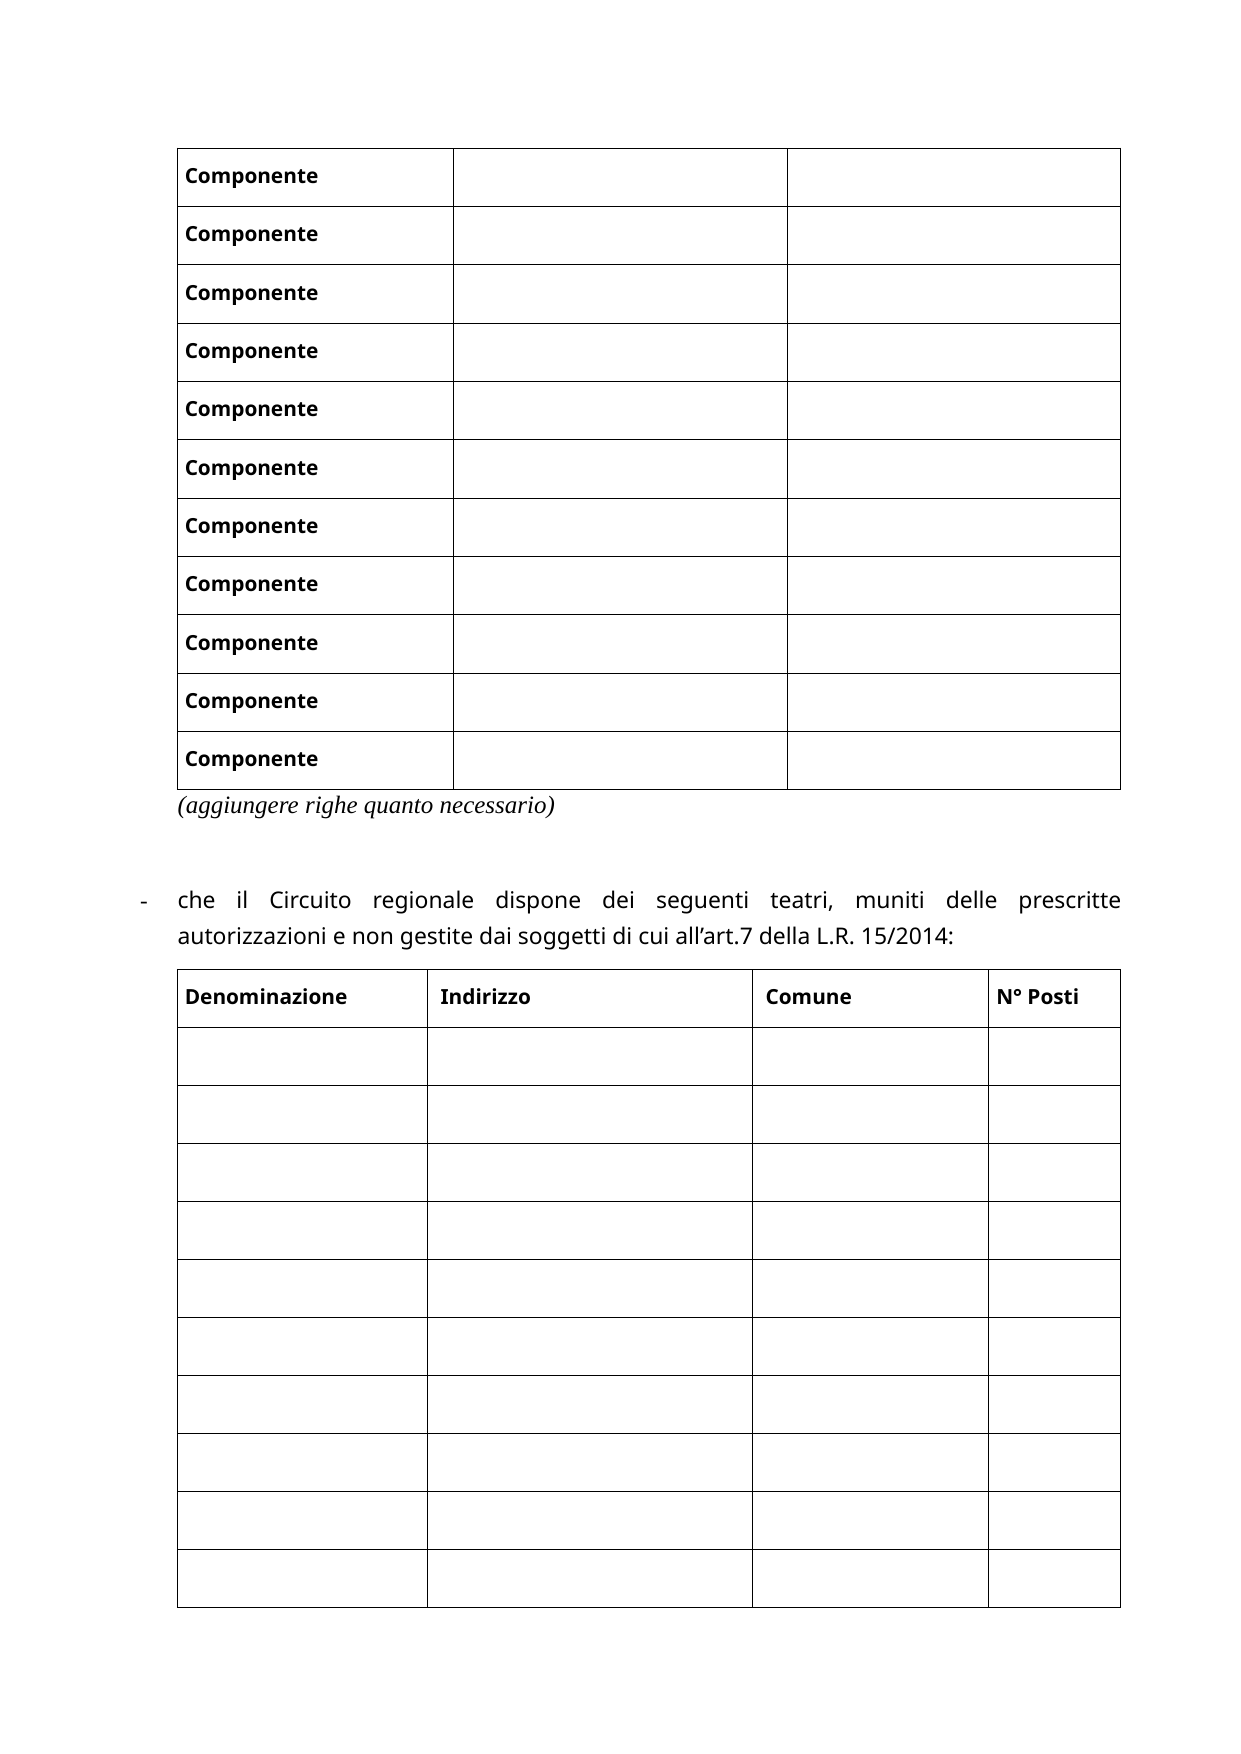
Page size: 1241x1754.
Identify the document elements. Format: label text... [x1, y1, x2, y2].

table_cell [989, 1376, 1120, 1433]
table_cell [454, 615, 787, 673]
table_cell [788, 207, 1120, 264]
table_cell [178, 1550, 427, 1607]
table_cell [428, 1550, 752, 1607]
table_cell Componente [178, 732, 453, 789]
table_cell [178, 1376, 427, 1433]
table_cell [454, 674, 787, 731]
table_cell [788, 674, 1120, 731]
table_cell Componente [178, 674, 453, 731]
table_cell [753, 1260, 988, 1317]
table_cell [454, 557, 787, 614]
table_cell [788, 382, 1120, 439]
table_cell [454, 499, 787, 556]
table_cell [753, 1318, 988, 1375]
table_cell [454, 149, 787, 206]
table_cell [178, 1260, 427, 1317]
table_cell [454, 382, 787, 439]
table_cell [753, 1434, 988, 1491]
text (aggiungere righe quanto necessario) [177, 790, 1122, 819]
table_cell [454, 324, 787, 381]
table_cell [178, 1144, 427, 1201]
table_cell [428, 1202, 752, 1259]
table_cell [989, 1086, 1120, 1143]
table_header Denominazione [178, 970, 427, 1027]
table_cell [788, 265, 1120, 323]
table_cell [989, 1318, 1120, 1375]
table_cell [428, 1086, 752, 1143]
table_cell Componente [178, 615, 453, 673]
table_cell [428, 1144, 752, 1201]
table_cell [428, 1434, 752, 1491]
table_cell [178, 1202, 427, 1259]
table_cell [788, 149, 1120, 206]
table_cell [454, 207, 787, 264]
table_cell [788, 324, 1120, 381]
table_cell Componente [178, 265, 453, 323]
table_cell Componente [178, 149, 453, 206]
table_cell [989, 1144, 1120, 1201]
table_cell Componente [178, 499, 453, 556]
table_cell [178, 1318, 427, 1375]
table_cell [454, 732, 787, 789]
table_cell [428, 1492, 752, 1549]
table_cell Componente [178, 324, 453, 381]
table_cell [989, 1550, 1120, 1607]
table_cell [788, 440, 1120, 498]
table_cell [753, 1086, 988, 1143]
table_cell [178, 1492, 427, 1549]
list che il Circuito regionale dispone dei seguenti teatri, muniti delle prescritte autorizzazioni e non gestite dai soggetti di cui all’art.7 della L.R. 15/2014: [140, 884, 1122, 951]
table_cell [428, 1260, 752, 1317]
table_cell [753, 1144, 988, 1201]
table_cell [178, 1086, 427, 1143]
table_cell [454, 265, 787, 323]
table_cell [428, 1028, 752, 1085]
table_cell Componente [178, 440, 453, 498]
table_cell [788, 732, 1120, 789]
table_cell [753, 1202, 988, 1259]
table_cell [428, 1318, 752, 1375]
table_cell [753, 1028, 988, 1085]
table_header N° Posti [989, 970, 1120, 1027]
table_header Comune [753, 970, 988, 1027]
table_cell [989, 1202, 1120, 1259]
table_cell [989, 1028, 1120, 1085]
table_cell [989, 1434, 1120, 1491]
table_cell Componente [178, 207, 453, 264]
table_cell [753, 1550, 988, 1607]
table_cell [454, 440, 787, 498]
table_cell Componente [178, 382, 453, 439]
table_cell [753, 1492, 988, 1549]
table_cell [178, 1434, 427, 1491]
table_header Indirizzo [428, 970, 752, 1027]
table_cell [989, 1260, 1120, 1317]
table_cell [989, 1492, 1120, 1549]
table_cell Componente [178, 557, 453, 614]
table_cell [788, 615, 1120, 673]
table_cell [753, 1376, 988, 1433]
table_cell [178, 1028, 427, 1085]
table_cell [788, 499, 1120, 556]
table_cell [788, 557, 1120, 614]
table_cell [428, 1376, 752, 1433]
